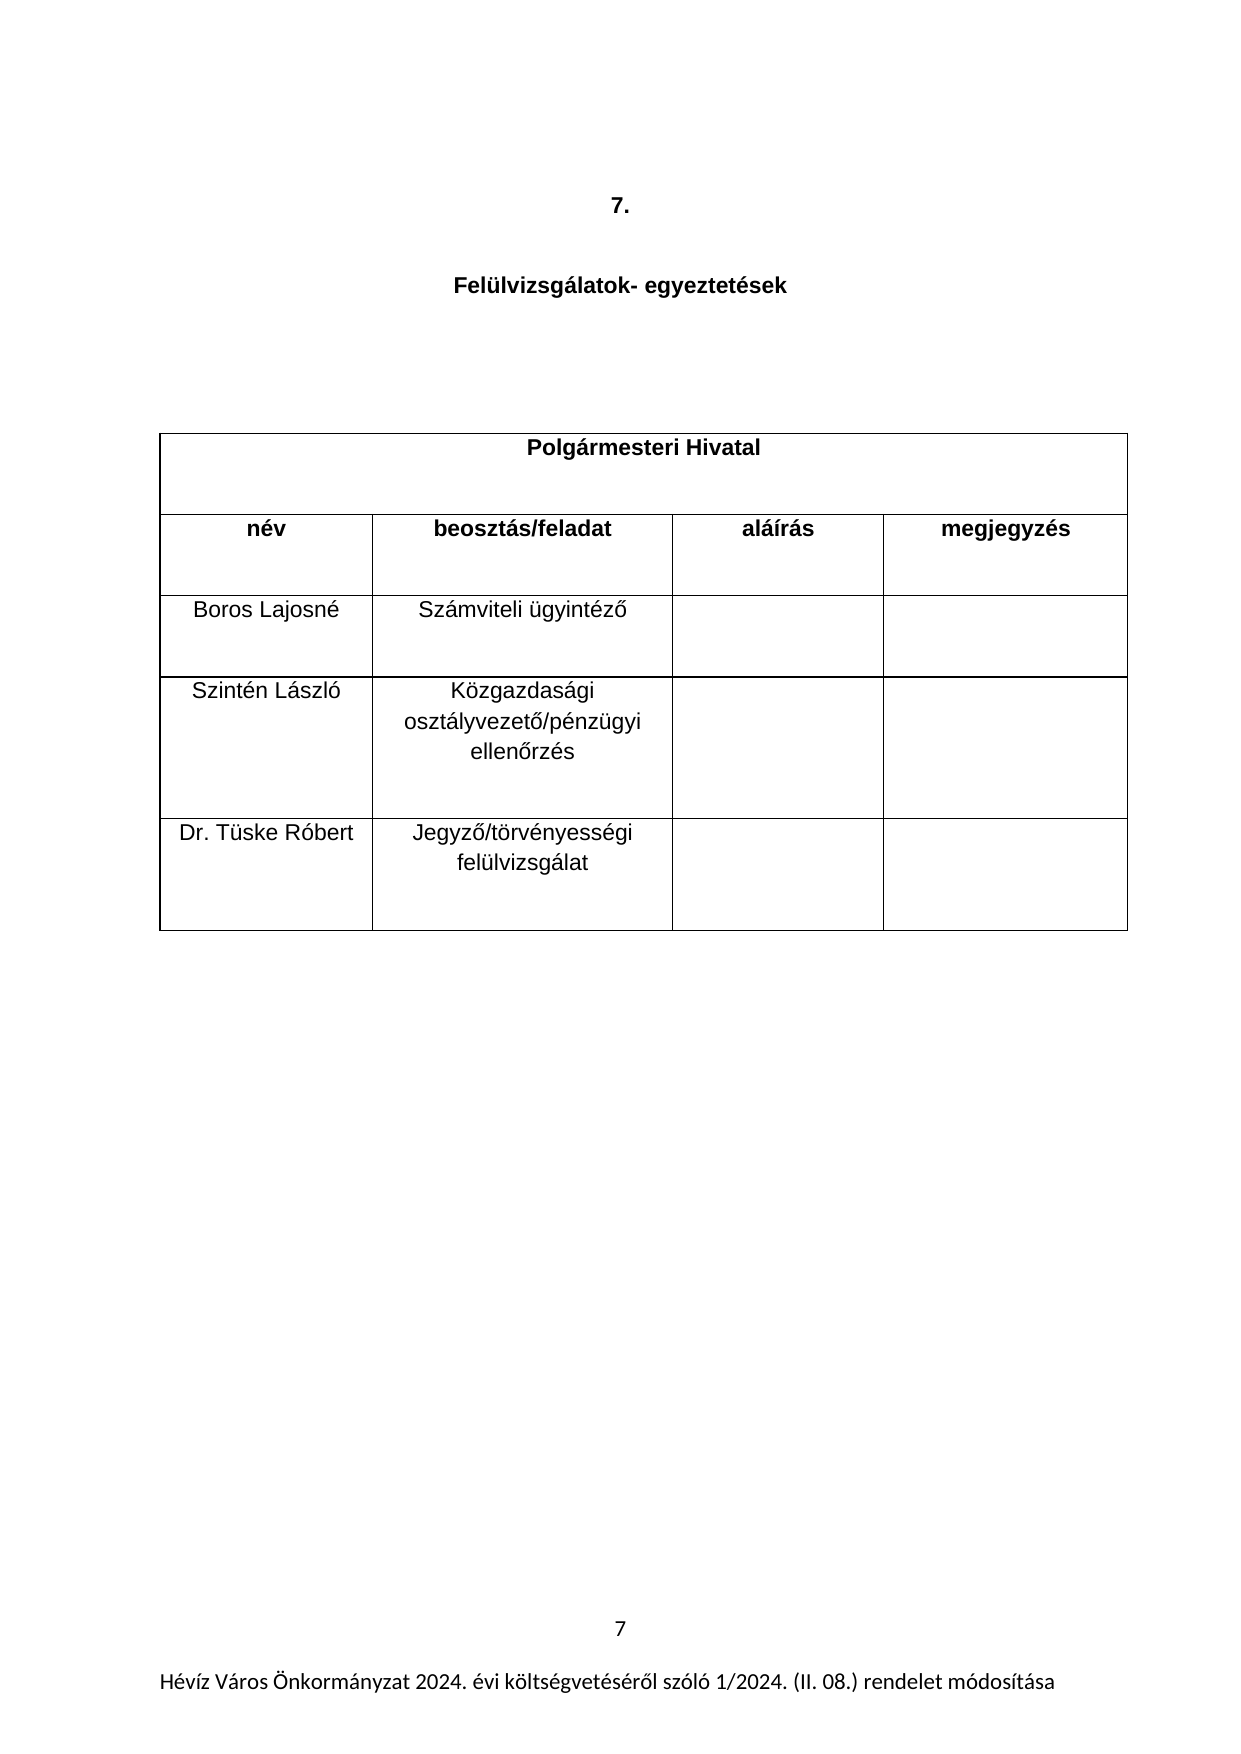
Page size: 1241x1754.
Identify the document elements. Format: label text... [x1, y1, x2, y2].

table_cell Számviteli ügyintéző [373, 596, 672, 676]
table_cell aláírás [673, 515, 883, 595]
table_cell név [161, 515, 372, 595]
table_cell megjegyzés [884, 515, 1127, 595]
table_cell Boros Lajosné [161, 596, 372, 676]
table_cell [884, 596, 1127, 676]
table_cell [673, 596, 883, 676]
table_cell beosztás/feladat [373, 515, 672, 595]
table_cell [673, 678, 883, 818]
text Felülvizsgálatok- egyeztetések [159, 272, 1081, 298]
text 7. [159, 192, 1081, 218]
table_cell Közgazdasági osztályvezető/pénzügyi ellenőrzés [373, 678, 672, 818]
table_cell Jegyző/törvényességi felülvizsgálat [373, 819, 672, 929]
table_cell [884, 819, 1127, 929]
table_cell [884, 678, 1127, 818]
table_cell [673, 819, 883, 929]
table_cell Szintén László [161, 678, 372, 818]
table_cell Dr. Tüske Róbert [161, 819, 372, 929]
table_header Polgármesteri Hivatal [161, 434, 1127, 514]
